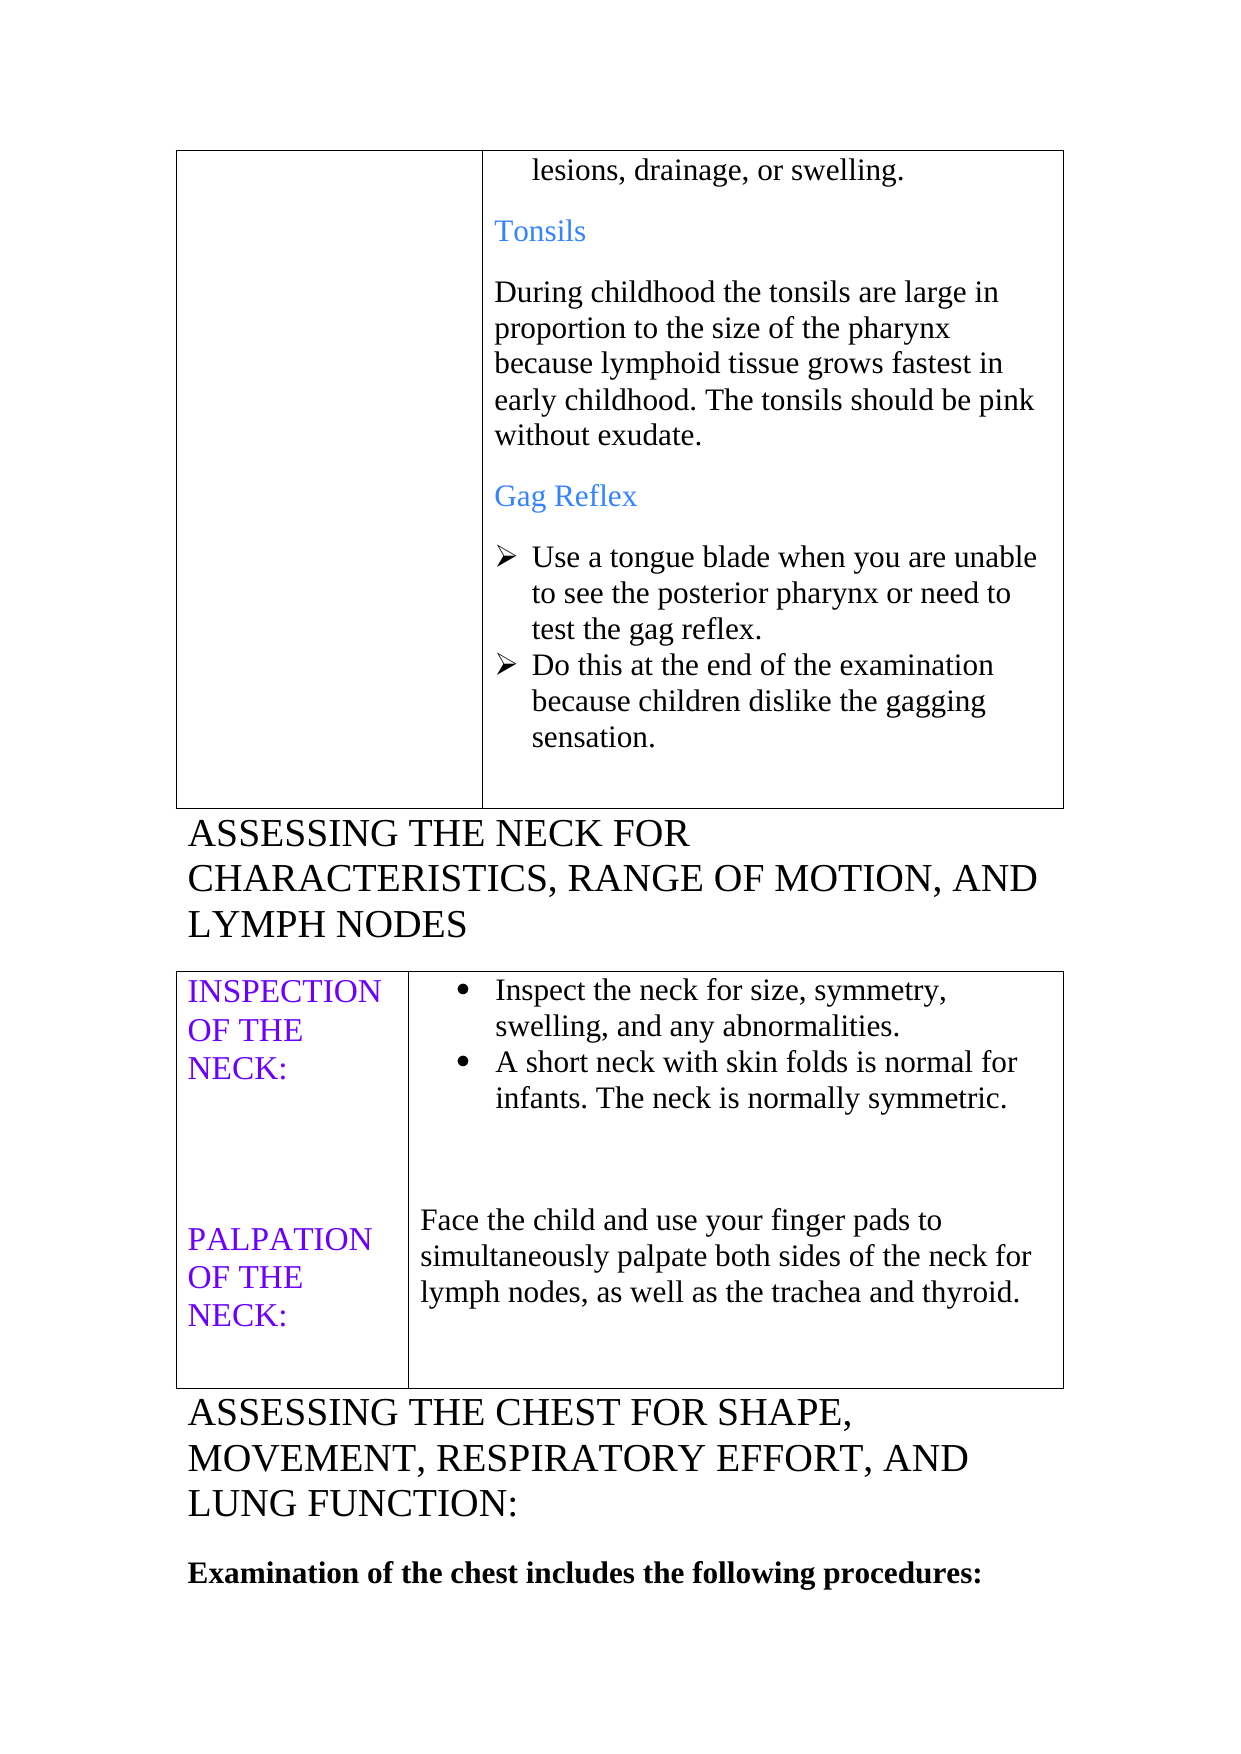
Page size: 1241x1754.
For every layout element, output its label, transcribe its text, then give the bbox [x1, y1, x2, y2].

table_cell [177, 151, 482, 808]
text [187, 1554, 1053, 1590]
table_header INSPECTION OF THE NECK: PALPATION OF THE NECK: [177, 972, 408, 1388]
text ASSESSING THE CHEST FOR SHAPE, MOVEMENT, RESPIRATORY EFFORT, AND LUNG FUNCTION: [187, 1389, 1053, 1525]
table_header Inspect the neck for size, symmetry, swelling, and any abnormalities. A short neck with skin folds is normal for infants. The neck is normally symmetric. Face the child and use your finger pads to simultaneously palpate both sides of the neck for lymph nodes, as well as the trachea and thyroid. [409, 972, 1063, 1388]
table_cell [483, 151, 1063, 808]
text ASSESSING THE NECK FOR CHARACTERISTICS, RANGE OF MOTION, AND LYMPH NODES [187, 809, 1053, 946]
